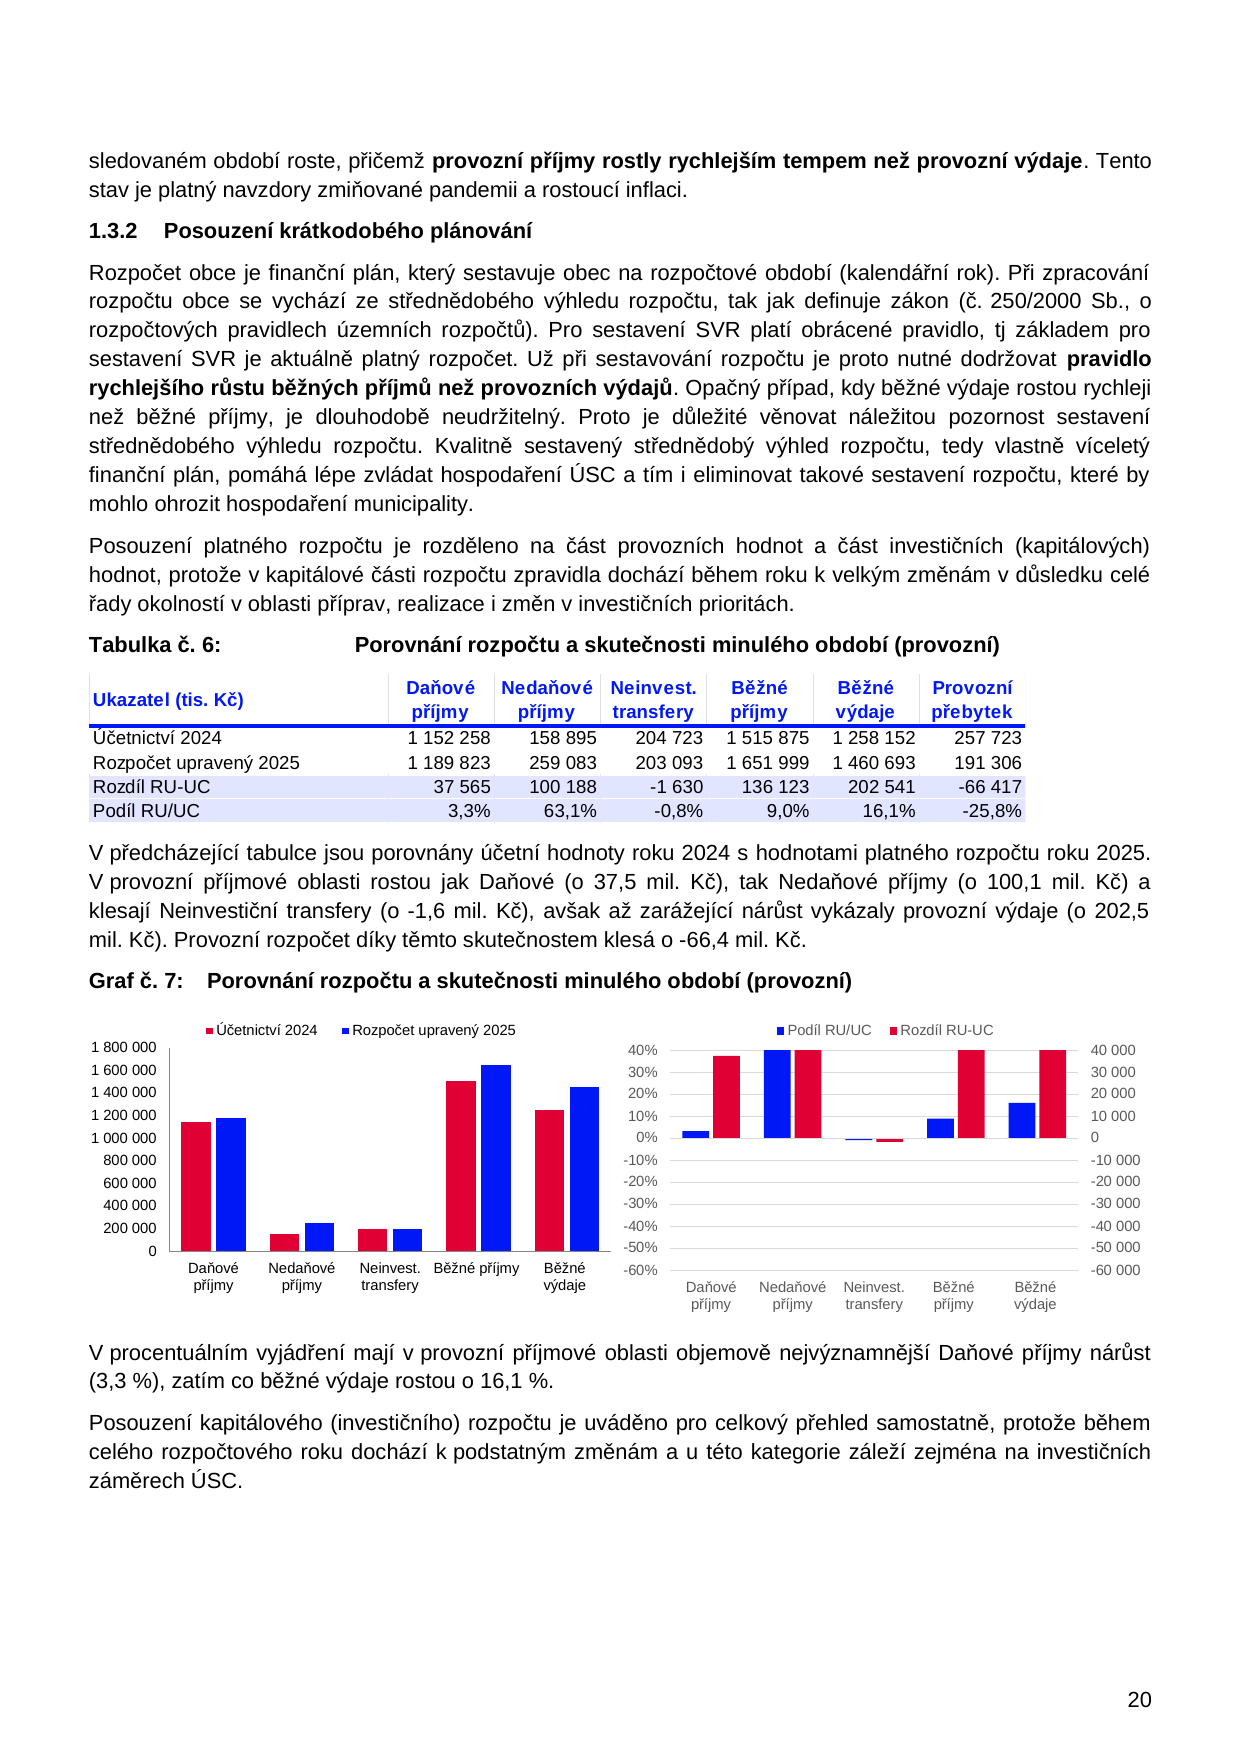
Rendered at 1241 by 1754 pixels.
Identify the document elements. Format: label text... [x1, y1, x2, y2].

text Posouzení platného rozpočtu je rozděleno na část provozních hodnot a část investičních (kapitálových) hodnot, protože v kapitálové části rozpočtu zpravidla dochází během roku k velkým změnám v důsledku celé řady okolností v oblasti příprav, realizace i změn v investičních prioritách. [89, 533, 1152, 616]
text Posouzení kapitálového (investičního) rozpočtu je uváděno pro celkový přehled samostatně, protože během celého rozpočtového roku dochází k podstatným změnám a u této kategorie záleží zejména na investičních záměrech ÚSC. [89, 1410, 1152, 1493]
text V procentuálním vyjádření mají v provozní příjmové oblasti objemově nejvýznamnější Daňové příjmy nárůst (3,3 %), zatím co běžné výdaje rostou o 16,1 %. [89, 1339, 1152, 1393]
text Porovnání rozpočtu a skutečnosti minulého období (provozní) [89, 968, 1152, 993]
text Rozpočet obce je finanční plán, který sestavuje obec na rozpočtové období (kalendářní rok). Při zpracování rozpočtu obce se vychází ze střednědobého výhledu rozpočtu, tak jak definuje zákon (č. 250/2000 Sb., o rozpočtových pravidlech územních rozpočtů). Pro sestavení SVR platí obrácené pravidlo, tj základem pro sestavení SVR je aktuálně platný rozpočet. Už při sestavování rozpočtu je proto nutné dodržovat pravidlo rychlejšího růstu běžných příjmů než provozních výdajů. Opačný případ, kdy běžné výdaje rostou rychleji než běžné příjmy, je dlouhodobě neudržitelný. Proto je důležité věnovat náležitou pozornost sestavení střednědobého výhledu rozpočtu. Kvalitně sestavený střednědobý výhled rozpočtu, tedy vlastně víceletý finanční plán, pomáhá lépe zvládat hospodaření ÚSC a tím i eliminovat takové sestavení rozpočtu, které by mohlo ohrozit hospodaření municipality. [89, 259, 1152, 516]
subtitle Posouzení krátkodobého plánování [89, 218, 1152, 243]
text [89, 148, 1152, 202]
text Porovnání rozpočtu a skutečnosti minulého období (provozní) [89, 632, 1152, 657]
text V předcházející tabulce jsou porovnány účetní hodnoty roku 2024 s hodnotami platného rozpočtu roku 2025. V provozní příjmové oblasti rostou jak Daňové (o 37,5 mil. Kč), tak Nedaňové příjmy (o 100,1 mil. Kč) a klesají Neinvestiční transfery (o -1,6 mil. Kč), avšak až zarážející nárůst vykázaly provozní výdaje (o 202,5 mil. Kč). Provozní rozpočet díky těmto skutečnostem klesá o -66,4 mil. Kč. [89, 840, 1152, 952]
